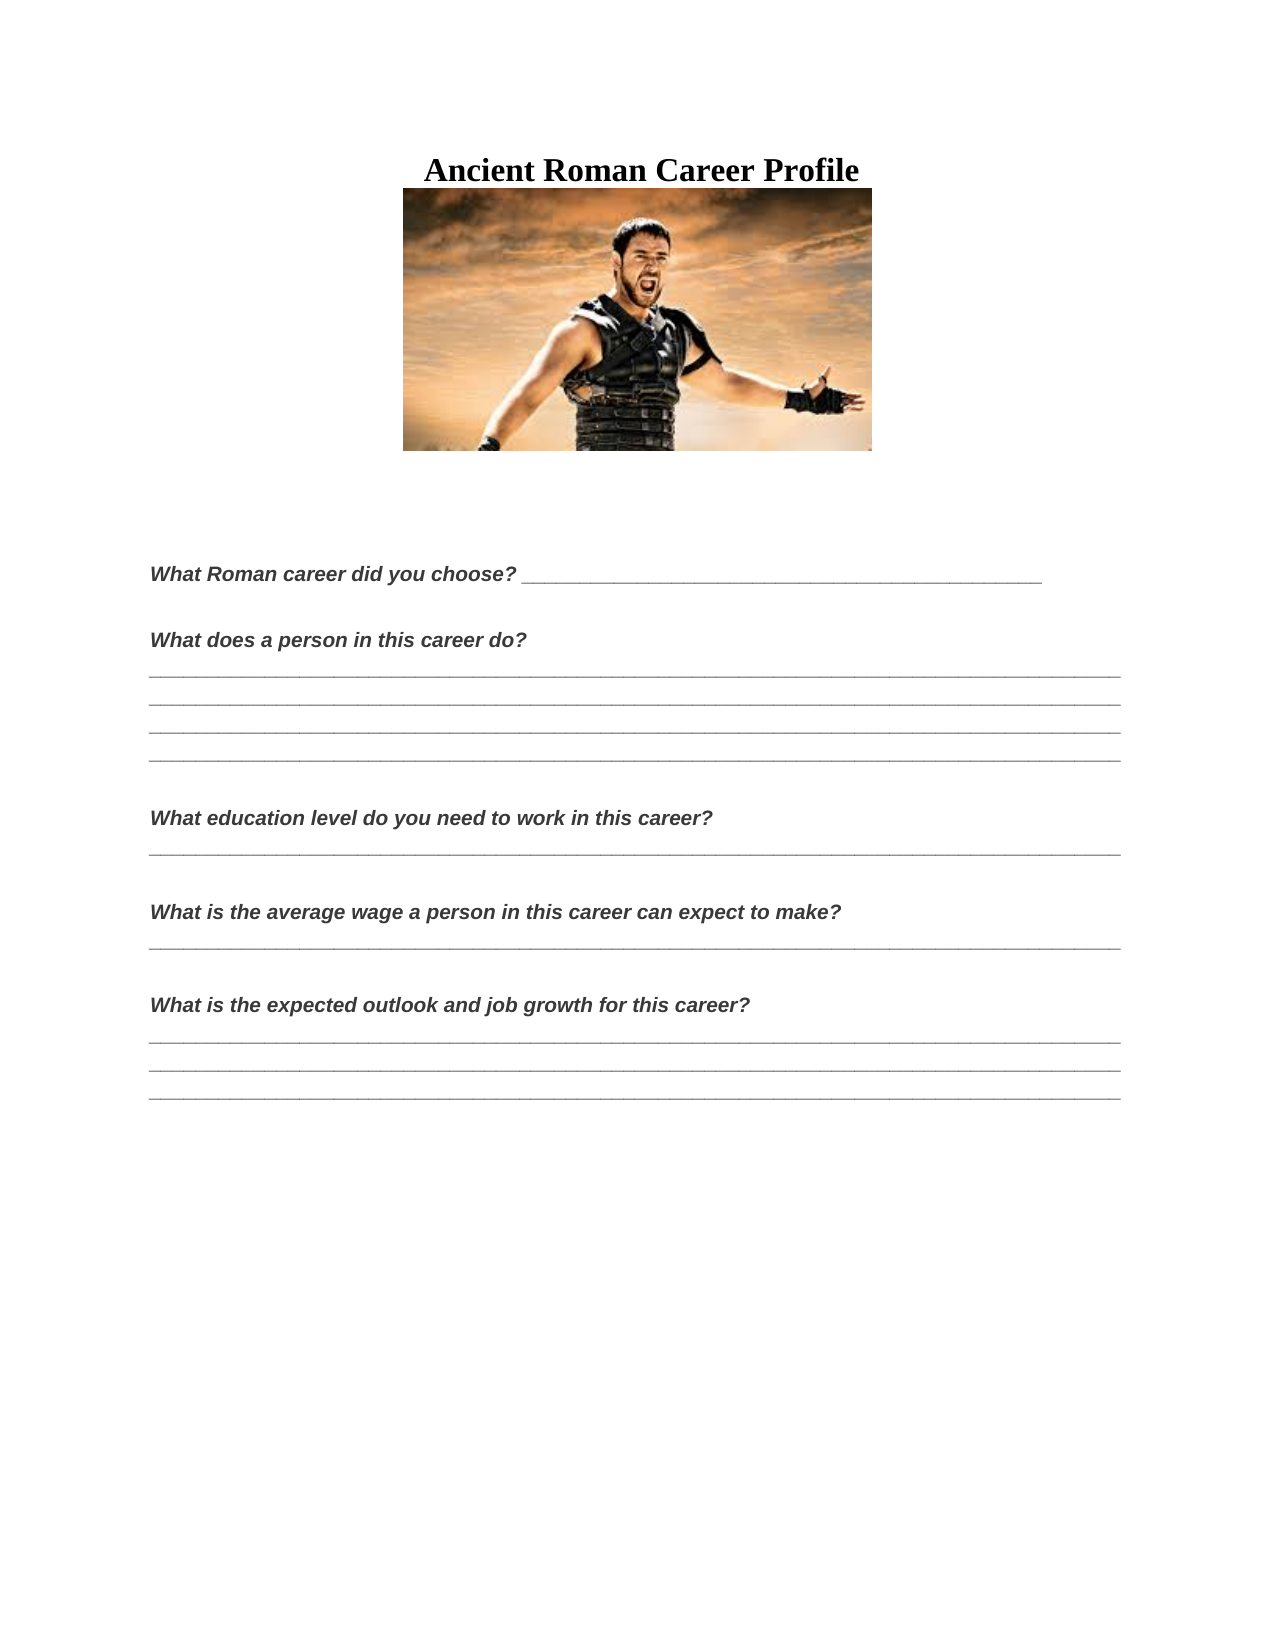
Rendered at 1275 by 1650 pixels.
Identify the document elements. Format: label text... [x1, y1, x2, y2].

text What is the average wage a person in this career can expect to make? ____________________________________________________________________________________ [150, 895, 1125, 952]
text What Roman career did you choose? _____________________________________________ [150, 558, 1125, 586]
text What is the expected outlook and job growth for this career? ____________________________________________________________________________________________________________________________________________________________________________________________________________________________________________________________ [150, 989, 1125, 1102]
picture [403, 188, 872, 451]
text What education level do you need to work in this career? ____________________________________________________________________________________ [150, 802, 1125, 858]
text Ancient Roman Career Profile [150, 150, 1125, 188]
text What does a person in this career do? ________________________________________________________________________________________________________________________________________________________________________________________________________________________________________________________________________________________________________________________________________________ [150, 623, 1125, 764]
